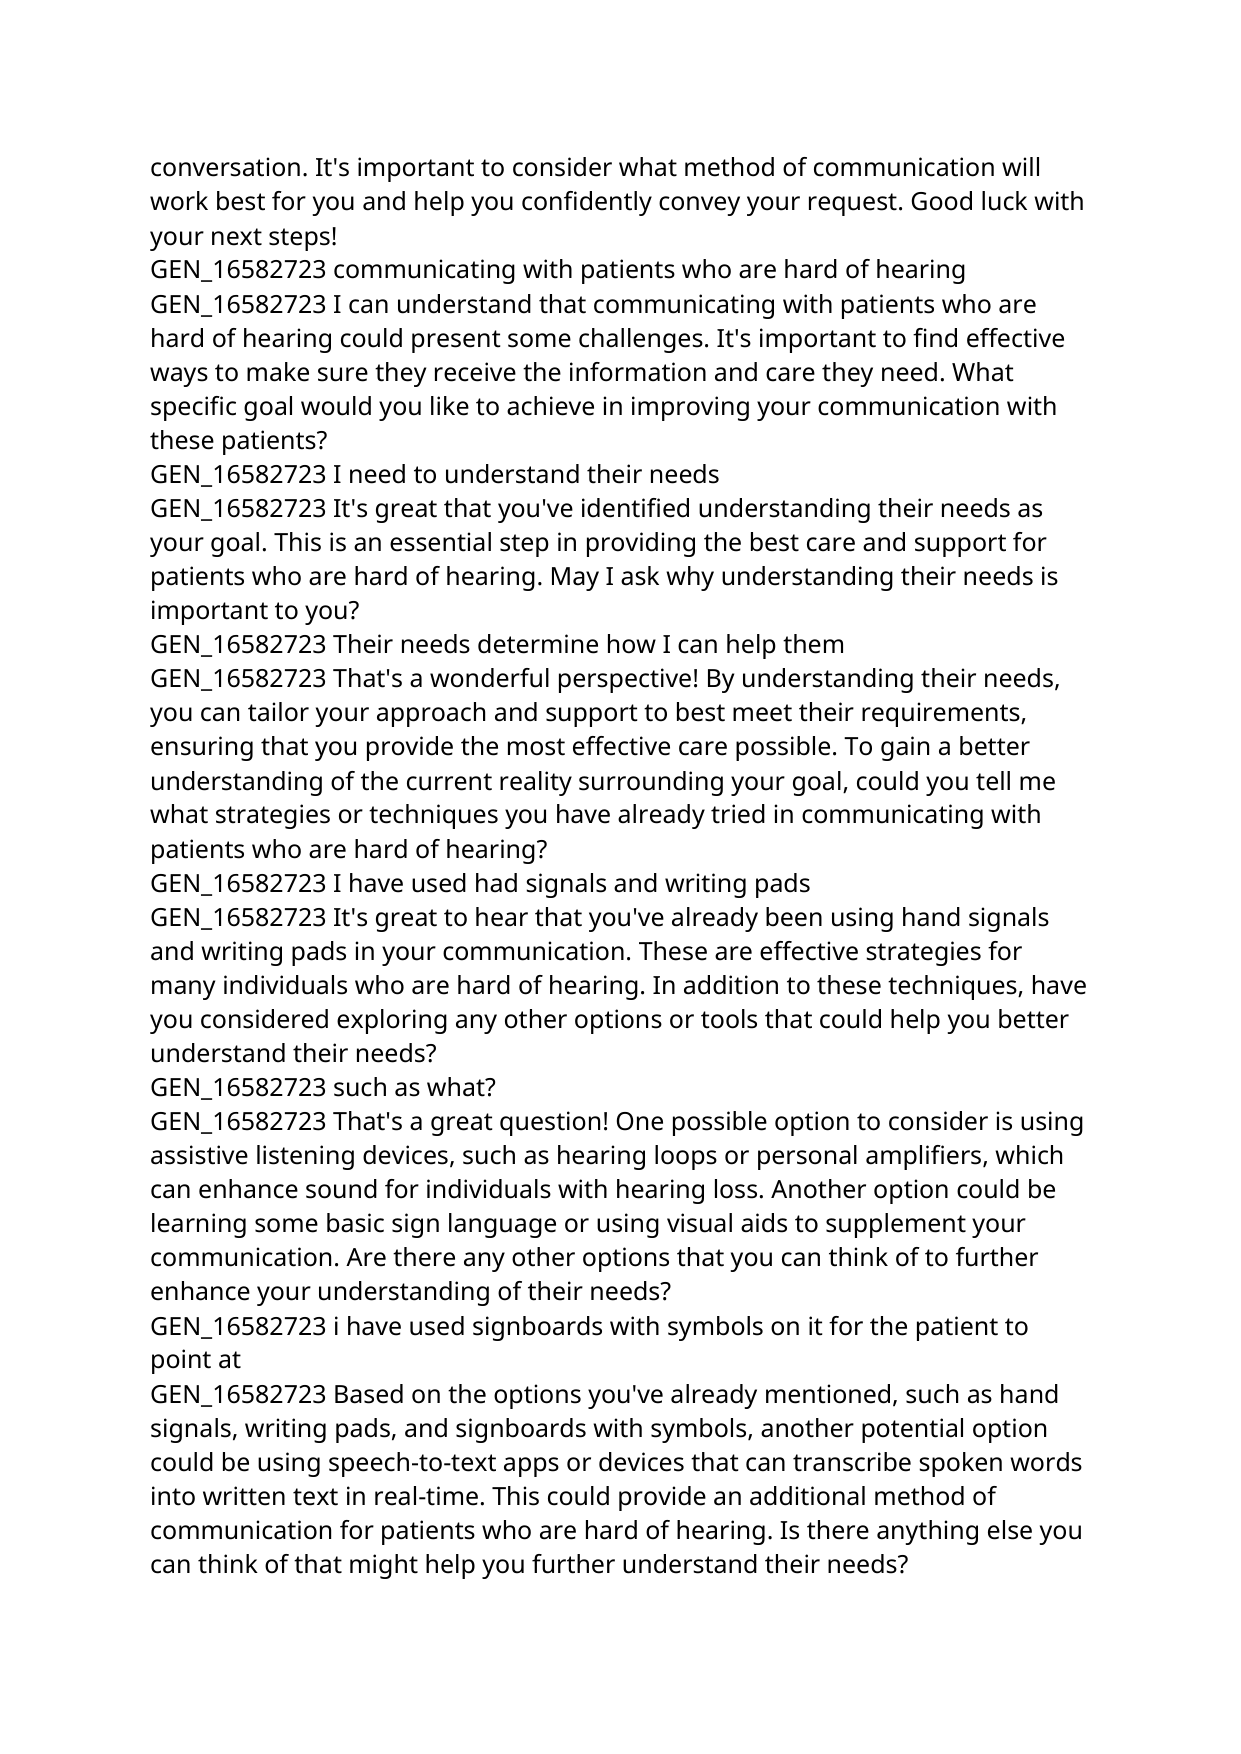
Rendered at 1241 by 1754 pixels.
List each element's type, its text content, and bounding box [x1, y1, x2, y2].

text GEN_16582723 such as what? [150, 1070, 1090, 1104]
text GEN_16582723 I can understand that communicating with patients who are hard of hearing could present some challenges. It's important to find effective ways to make sure they receive the information and care they need. What specific goal would you like to achieve in improving your communication with these patients? [150, 286, 1090, 457]
text GEN_16582723 i have used signboards with symbols on it for the patient to point at [150, 1308, 1090, 1376]
text GEN_16582723 It's great that you've identified understanding their needs as your goal. This is an essential step in providing the best care and support for patients who are hard of hearing. May I ask why understanding their needs is important to you? [150, 491, 1090, 627]
text GEN_16582723 That's a great question! One possible option to consider is using assistive listening devices, such as hearing loops or personal amplifiers, which can enhance sound for individuals with hearing loss. Another option could be learning some basic sign language or using visual aids to supplement your communication. Are there any other options that you can think of to further enhance your understanding of their needs? [150, 1104, 1090, 1308]
text GEN_16582723 Based on the options you've already mentioned, such as hand signals, writing pads, and signboards with symbols, another potential option could be using speech-to-text apps or devices that can transcribe spoken words into written text in real-time. This could provide an additional method of communication for patients who are hard of hearing. Is there anything else you can think of that might help you further understand their needs? [150, 1376, 1090, 1581]
text GEN_16582723 I need to understand their needs [150, 457, 1090, 491]
text GEN_16582723 That's a wonderful perspective! By understanding their needs, you can tailor your approach and support to best meet their requirements, ensuring that you provide the most effective care possible. To gain a better understanding of the current reality surrounding your goal, could you tell me what strategies or techniques you have already tried in communicating with patients who are hard of hearing? [150, 661, 1090, 865]
text GEN_16582723 communicating with patients who are hard of hearing [150, 252, 1090, 286]
text GEN_16582723 I have used had signals and writing pads [150, 865, 1090, 899]
text GEN_16582723 Their needs determine how I can help them [150, 627, 1090, 661]
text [150, 150, 1090, 252]
text GEN_16582723 It's great to hear that you've already been using hand signals and writing pads in your communication. These are effective strategies for many individuals who are hard of hearing. In addition to these techniques, have you considered exploring any other options or tools that could help you better understand their needs? [150, 899, 1090, 1070]
